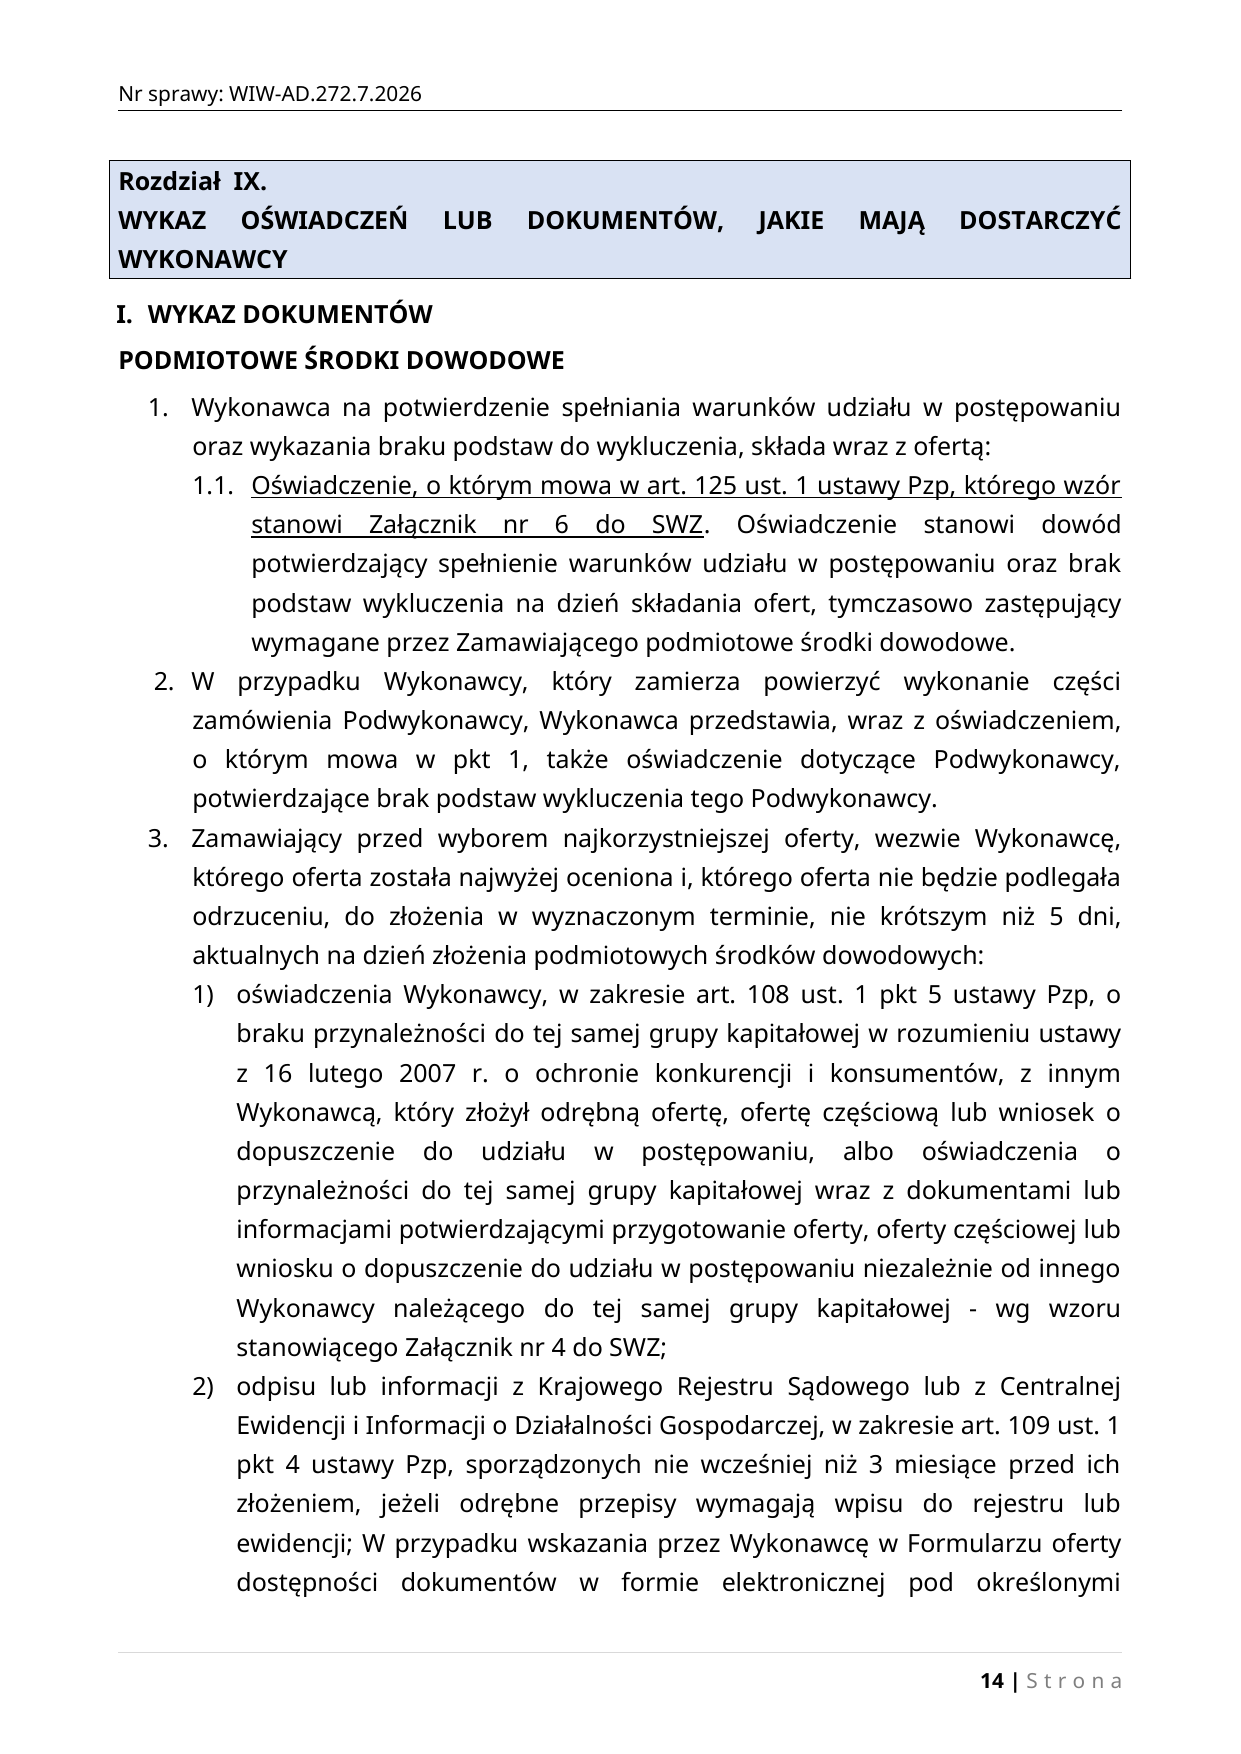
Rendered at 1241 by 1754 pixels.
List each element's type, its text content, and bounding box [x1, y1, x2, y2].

subtitle WYKAZ OŚWIADCZEŃ LUB DOKUMENTÓW, JAKIE MAJĄ DOSTARCZYĆ WYKONAWCY [110, 161, 1130, 278]
subtitle PODMIOTOWE ŚRODKI DOWODOWE [118, 343, 1122, 377]
list Zamawiający przed wyborem najkorzystniejszej oferty, wezwie Wykonawcę, którego oferta została najwyżej oceniona i, którego oferta nie będzie podlegała odrzuceniu, do złożenia w wyznaczonym terminie, nie krótszym niż 5 dni, aktualnych na dzień złożenia podmiotowych środków dowodowych: [148, 820, 1122, 972]
list W przypadku Wykonawcy, który zamierza powierzyć wykonanie części zamówienia Podwykonawcy, Wykonawca przedstawia, wraz z oświadczeniem, o którym mowa w pkt 1, także oświadczenie dotyczące Podwykonawcy, potwierdzające brak podstaw wykluczenia tego Podwykonawcy. [153, 664, 1122, 815]
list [192, 1369, 1122, 1598]
list oświadczenia Wykonawcy, w zakresie art. 108 ust. 1 pkt 5 ustawy Pzp, o braku przynależności do tej samej grupy kapitałowej w rozumieniu ustawy z 16 lutego 2007 r. o ochronie konkurencji i konsumentów, z innym Wykonawcą, który złożył odrębną ofertę, ofertę częściową lub wniosek o dopuszczenie do udziału w postępowaniu, albo oświadczenia o przynależności do tej samej grupy kapitałowej wraz z dokumentami lub informacjami potwierdzającymi przygotowanie oferty, oferty częściowej lub wniosku o dopuszczenie do udziału w postępowaniu niezależnie od innego Wykonawcy należącego do tej samej grupy kapitałowej - wg wzoru stanowiącego Załącznik nr 4 do SWZ; [192, 977, 1122, 1363]
list Wykonawca na potwierdzenie spełniania warunków udziału w postępowaniu oraz wykazania braku podstaw do wykluczenia, składa wraz z ofertą: [148, 389, 1122, 463]
subtitle WYKAZ DOKUMENTÓW [133, 296, 1122, 330]
list Oświadczenie, o którym mowa w art. 125 ust. 1 ustawy Pzp, którego wzór stanowi Załącznik nr 6 do SWZ. Oświadczenie stanowi dowód potwierdzający spełnienie warunków udziału w postępowaniu oraz brak podstaw wykluczenia na dzień składania ofert, tymczasowo zastępujący wymagane przez Zamawiającego podmiotowe środki dowodowe. [192, 468, 1122, 658]
